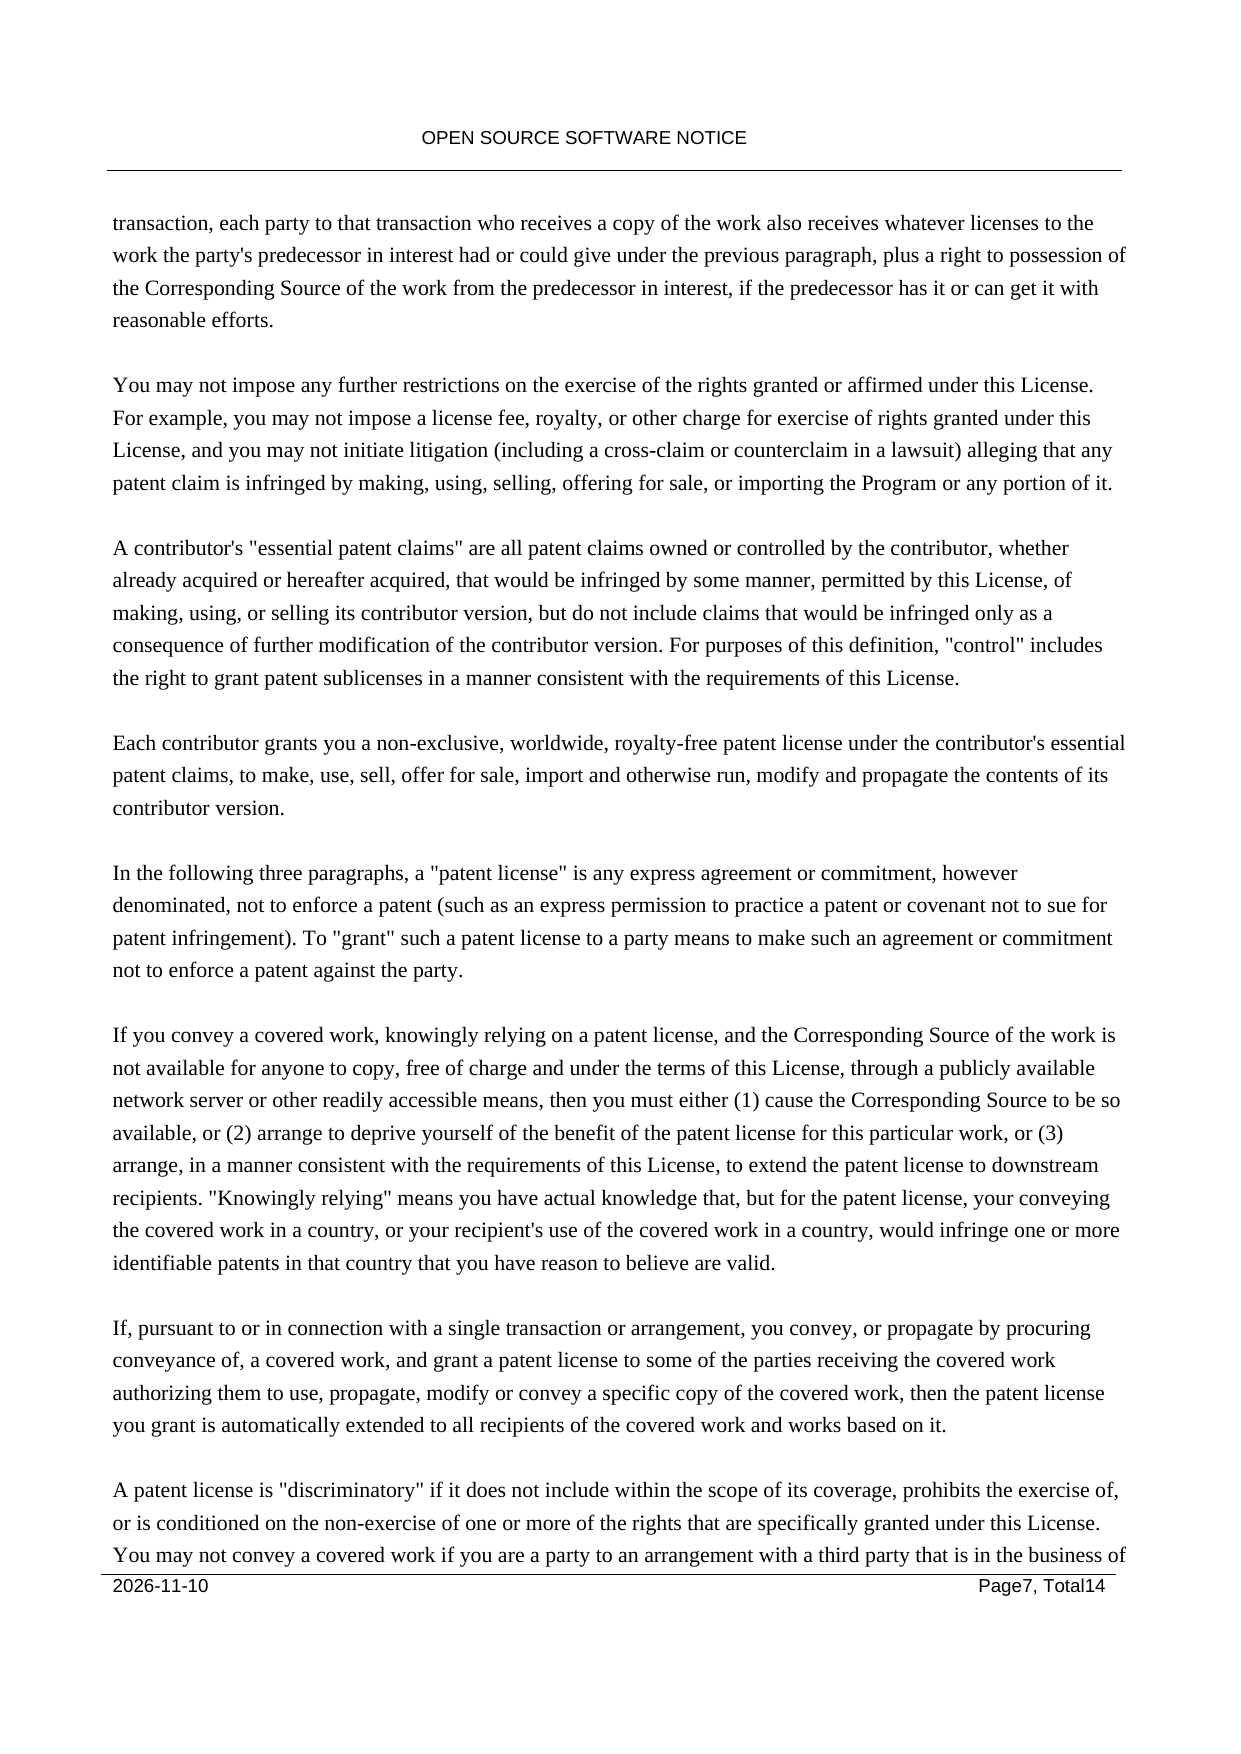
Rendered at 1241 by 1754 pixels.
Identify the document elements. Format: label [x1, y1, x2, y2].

text [112, 206, 1128, 1571]
